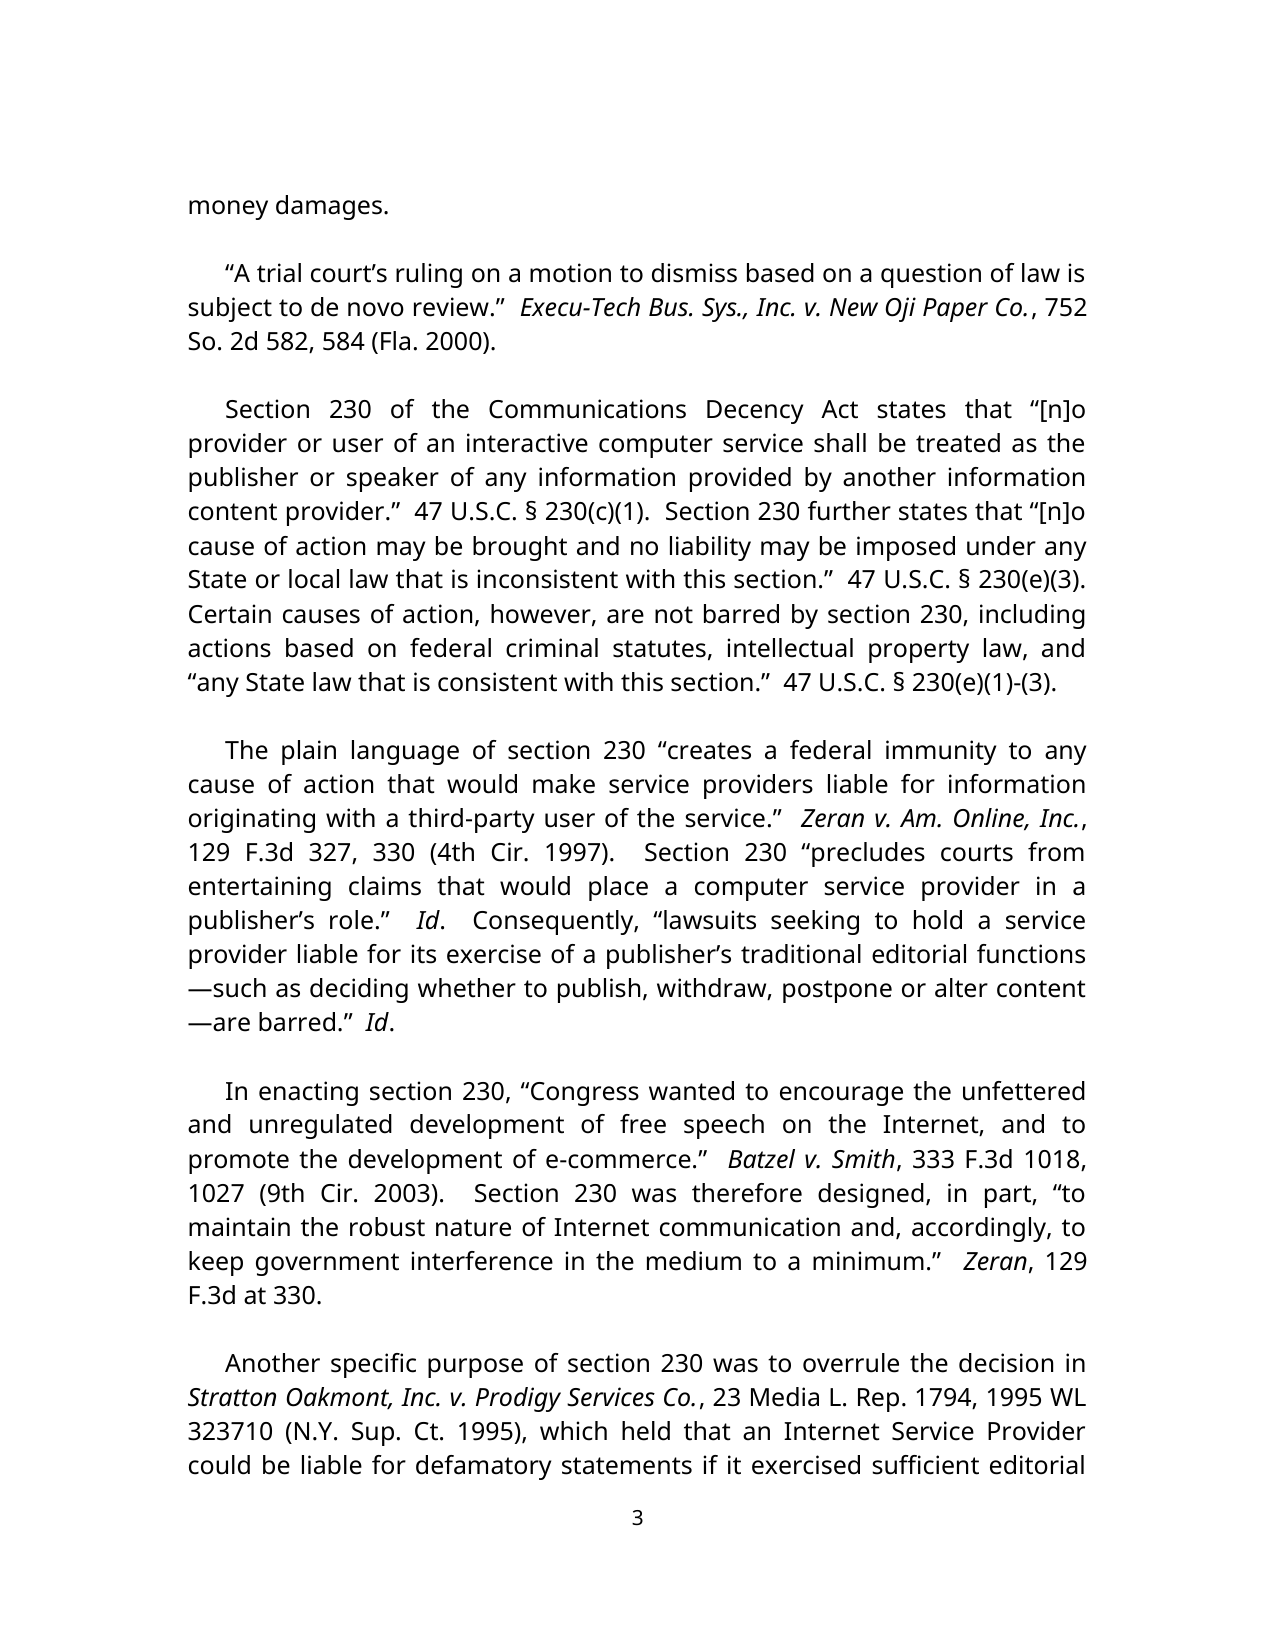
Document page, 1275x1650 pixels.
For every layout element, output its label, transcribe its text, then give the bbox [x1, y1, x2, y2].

text The plain language of section 230 “creates a federal immunity to any cause of action that would make service providers liable for information originating with a third-party user of the service.” Zeran v. Am. Online, Inc., 129 F.3d 327, 330 (4th Cir. 1997). Section 230 “precludes courts from entertaining claims that would place a computer service provider in a publisher’s role.” Id. Consequently, “lawsuits seeking to hold a service provider liable for its exercise of a publisher’s traditional editorial functions—such as deciding whether to publish, withdraw, postpone or alter content—are barred.” Id. [187, 732, 1087, 1039]
text In enacting section 230, “Congress wanted to encourage the unfettered and unregulated development of free speech on the Internet, and to promote the development of e-commerce.” Batzel v. Smith, 333 F.3d 1018, 1027 (9th Cir. 2003). Section 230 was therefore designed, in part, “to maintain the robust nature of Internet communication and, accordingly, to keep government interference in the medium to a minimum.” Zeran, 129 F.3d at 330. [187, 1073, 1087, 1312]
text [187, 187, 1087, 222]
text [187, 1346, 1087, 1482]
text “A trial court’s ruling on a motion to dismiss based on a question of law is subject to de novo review.” Execu-Tech Bus. Sys., Inc. v. New Oji Paper Co., 752 So. 2d 582, 584 (Fla. 2000). [187, 256, 1087, 358]
text Section 230 of the Communications Decency Act states that “[n]o provider or user of an interactive computer service shall be treated as the publisher or speaker of any information provided by another information content provider.” 47 U.S.C. § 230(c)(1). Section 230 further states that “[n]o cause of action may be brought and no liability may be imposed under any State or local law that is inconsistent with this section.” 47 U.S.C. § 230(e)(3). Certain causes of action, however, are not barred by section 230, including actions based on federal criminal statutes, intellectual property law, and “any State law that is consistent with this section.” 47 U.S.C. § 230(e)(1)-(3). [187, 392, 1087, 698]
